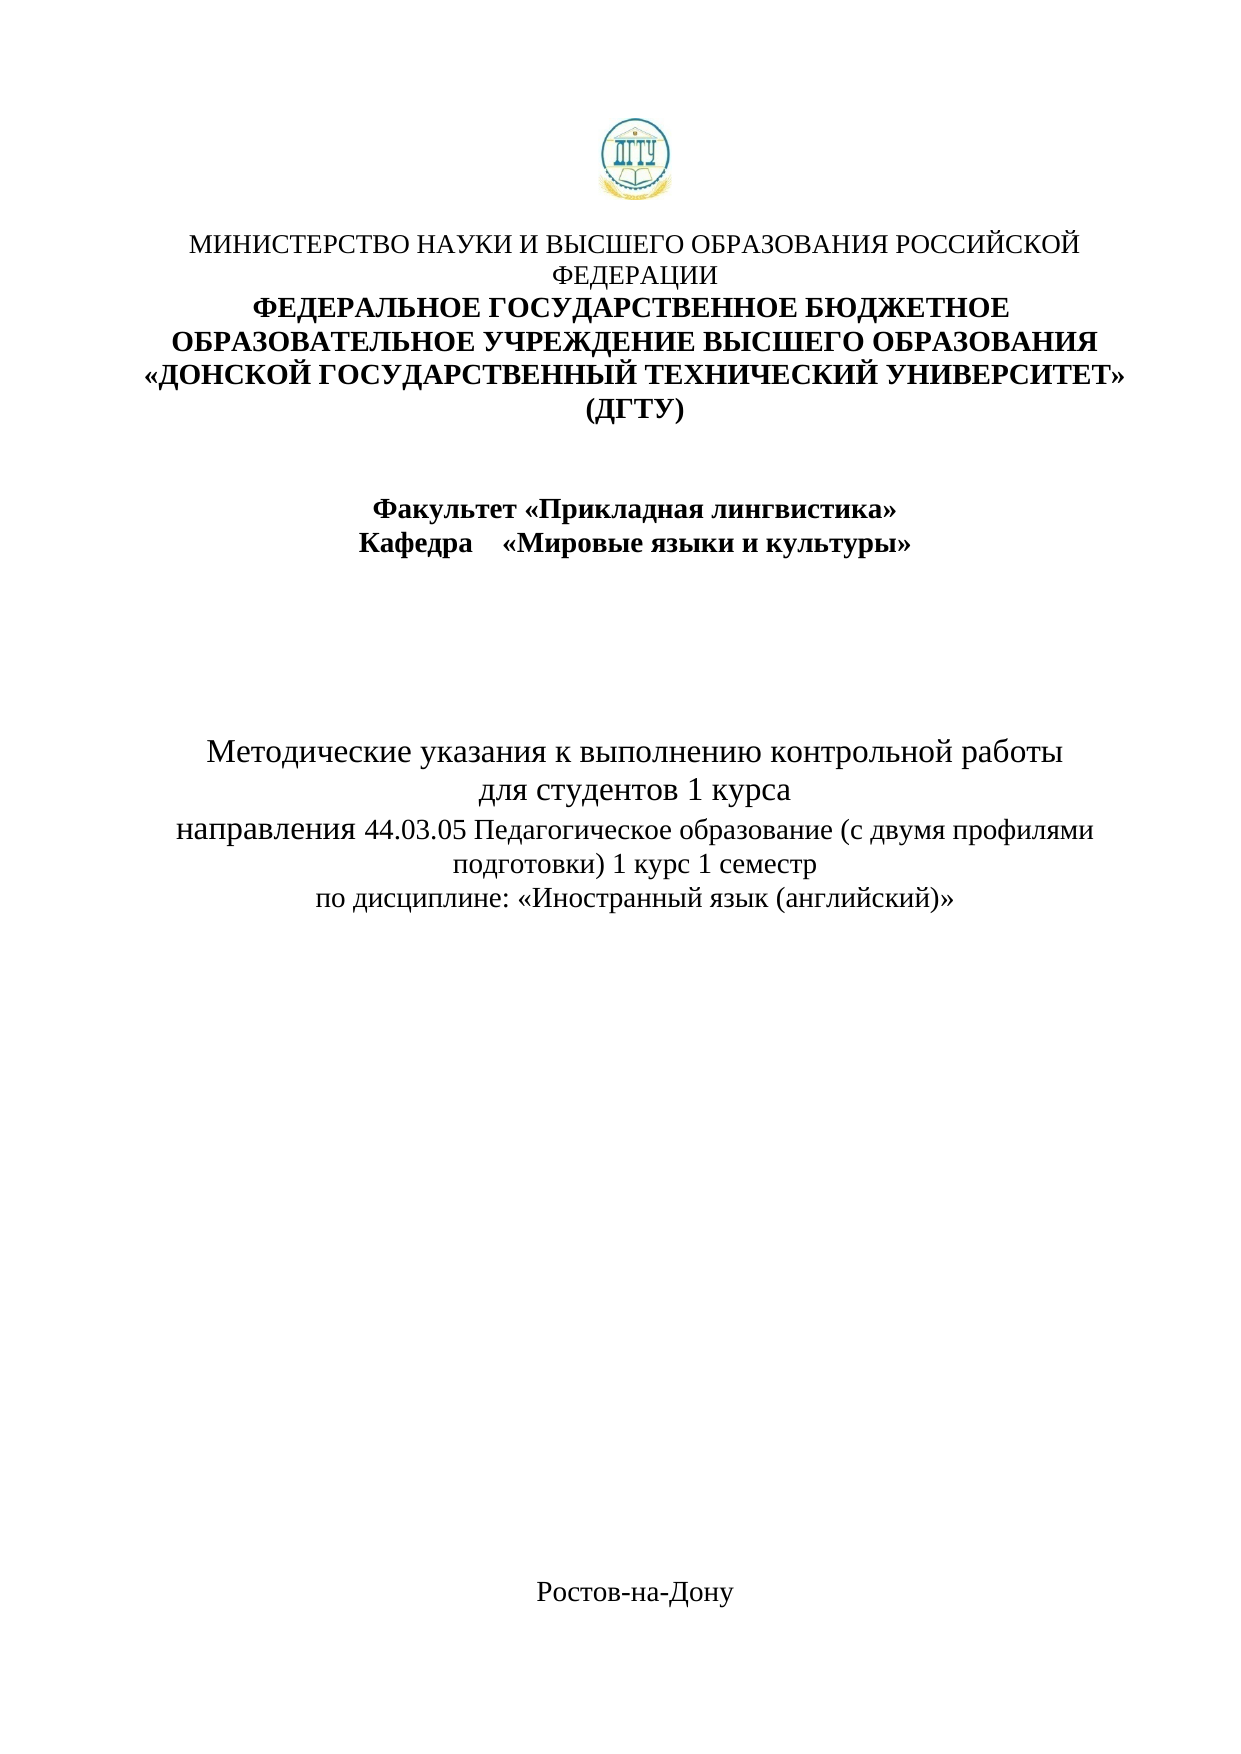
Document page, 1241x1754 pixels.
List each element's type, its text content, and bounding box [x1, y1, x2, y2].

text по дисциплине: «Иностранный язык (английский)» [118, 880, 1152, 913]
text Ростов-на-Дону [118, 1574, 1152, 1608]
text для студентов 1 курса [118, 769, 1152, 808]
text Методические указания к выполнению контрольной работы [118, 731, 1152, 769]
text Кафедра «Мировые языки и культуры» [118, 525, 1152, 559]
text «ДОНСКОЙ ГОСУДАРСТВЕННЫЙ ТЕХНИЧЕСКИЙ УНИВЕРСИТЕТ» [118, 357, 1152, 391]
picture [598, 118, 672, 200]
text (ДГТУ) [118, 391, 1152, 424]
text направления 44.03.05 Педагогическое образование (с двумя профилями подготовки) 1 курс 1 семестр [118, 808, 1152, 880]
text ФЕДЕРАЛЬНОЕ ГОСУДАРСТВЕННОЕ БЮДЖЕТНОЕ ОБРАЗОВАТЕЛЬНОЕ УЧРЕЖДЕНИЕ ВЫСШЕГО ОБРАЗОВАНИЯ [118, 290, 1152, 357]
text Факультет «Прикладная лингвистика» [118, 492, 1152, 525]
text МИНИСТЕРСТВО НАУКИ И ВЫСШЕГО ОБРАЗОВАНИЯ РОССИЙСКОЙ ФЕДЕРАЦИИ [118, 228, 1152, 290]
